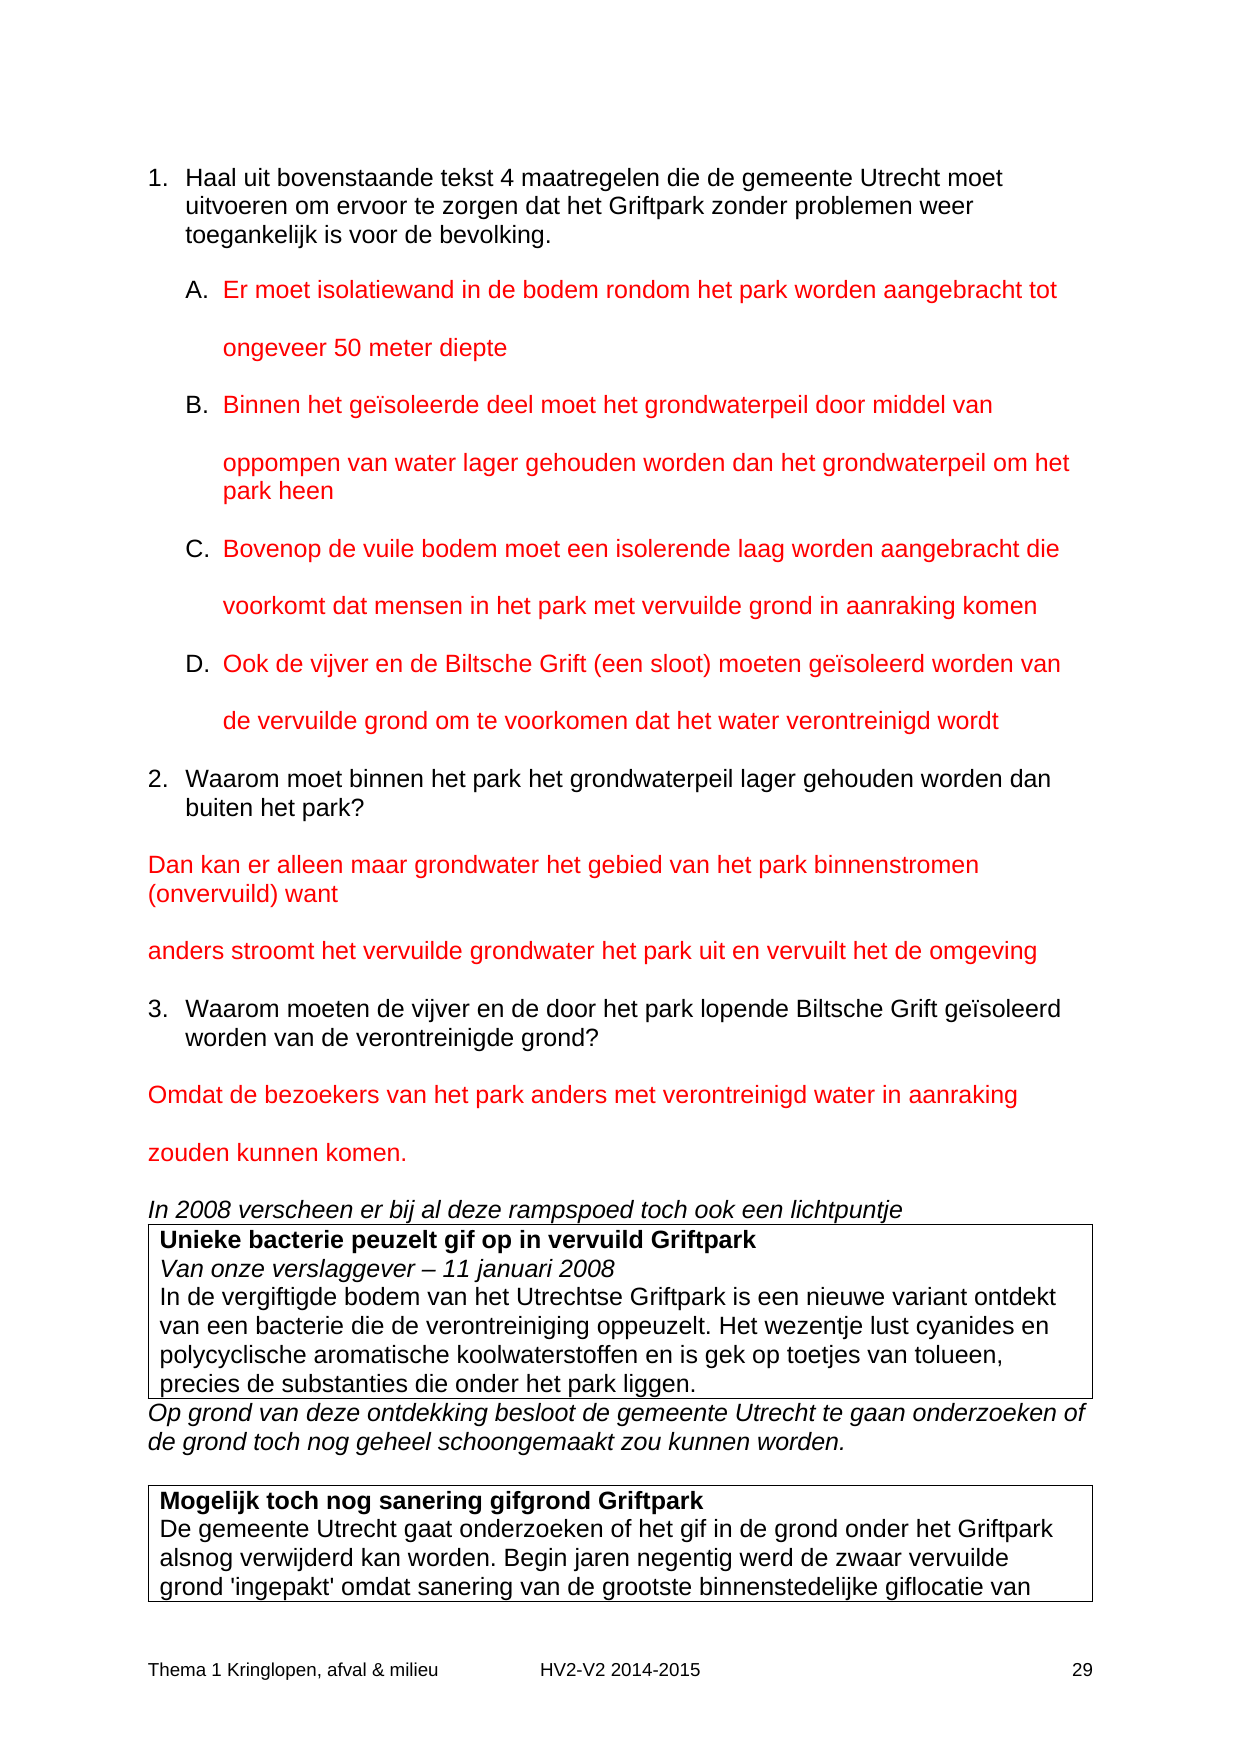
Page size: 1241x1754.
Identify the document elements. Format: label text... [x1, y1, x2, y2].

text Op grond van deze ontdekking besloot de gemeente Utrecht te gaan onderzoeken of de grond toch nog geheel schoongemaakt zou kunnen worden. [148, 1399, 1093, 1456]
text anders stroomt het vervuilde grondwater het park uit en vervuilt het de omgeving [148, 936, 1093, 965]
text voorkomt dat mensen in het park met vervuilde grond in aanraking komen [223, 591, 1093, 620]
text de vervuilde grond om te voorkomen dat het water verontreinigd wordt [223, 706, 1093, 735]
list Bovenop de vuile bodem moet een isolerende laag worden aangebracht die [185, 534, 1093, 563]
text ongeveer 50 meter diepte [223, 333, 1093, 361]
list Ook de vijver en de Biltsche Grift (een sloot) moeten geïsoleerd worden van [185, 649, 1093, 678]
text Omdat de bezoekers van het park anders met verontreinigd water in aanraking [148, 1080, 1093, 1109]
text oppompen van water lager gehouden worden dan het grondwaterpeil om het park heen [223, 448, 1093, 505]
table_header Unieke bacterie peuzelt gif op in vervuild Griftpark Van onze verslaggever – 11 januari 2008 In de vergiftigde bodem van het Utrechtse Griftpark is een nieuwe variant ontdekt van een bacterie die de verontreiniging oppeuzelt. Het wezentje lust cyanides en polycyclische aromatische koolwaterstoffen en is gek op toetjes van tolueen, precies de substanties die onder het park liggen. [149, 1225, 1092, 1397]
text Dan kan er alleen maar grondwater het gebied van het park binnenstromen (onvervuild) want [148, 850, 1093, 908]
list Waarom moeten de vijver en de door het park lopende Biltsche Grift geïsoleerd worden van de verontreinigde grond? [148, 994, 1093, 1051]
list Haal uit bovenstaande tekst 4 maatregelen die de gemeente Utrecht moet uitvoeren om ervoor te zorgen dat het Griftpark zonder problemen weer toegankelijk is voor de bevolking. [148, 162, 1093, 249]
list Binnen het geïsoleerde deel moet het grondwaterpeil door middel van [185, 390, 1093, 419]
list Waarom moet binnen het park het grondwaterpeil lager gehouden worden dan buiten het park? [148, 764, 1093, 821]
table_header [149, 1486, 1092, 1601]
text zouden kunnen komen. [148, 1138, 1093, 1166]
text In 2008 verscheen er bij al deze rampspoed toch ook een lichtpuntje [148, 1195, 1093, 1224]
list Er moet isolatiewand in de bodem rondom het park worden aangebracht tot [185, 275, 1093, 304]
